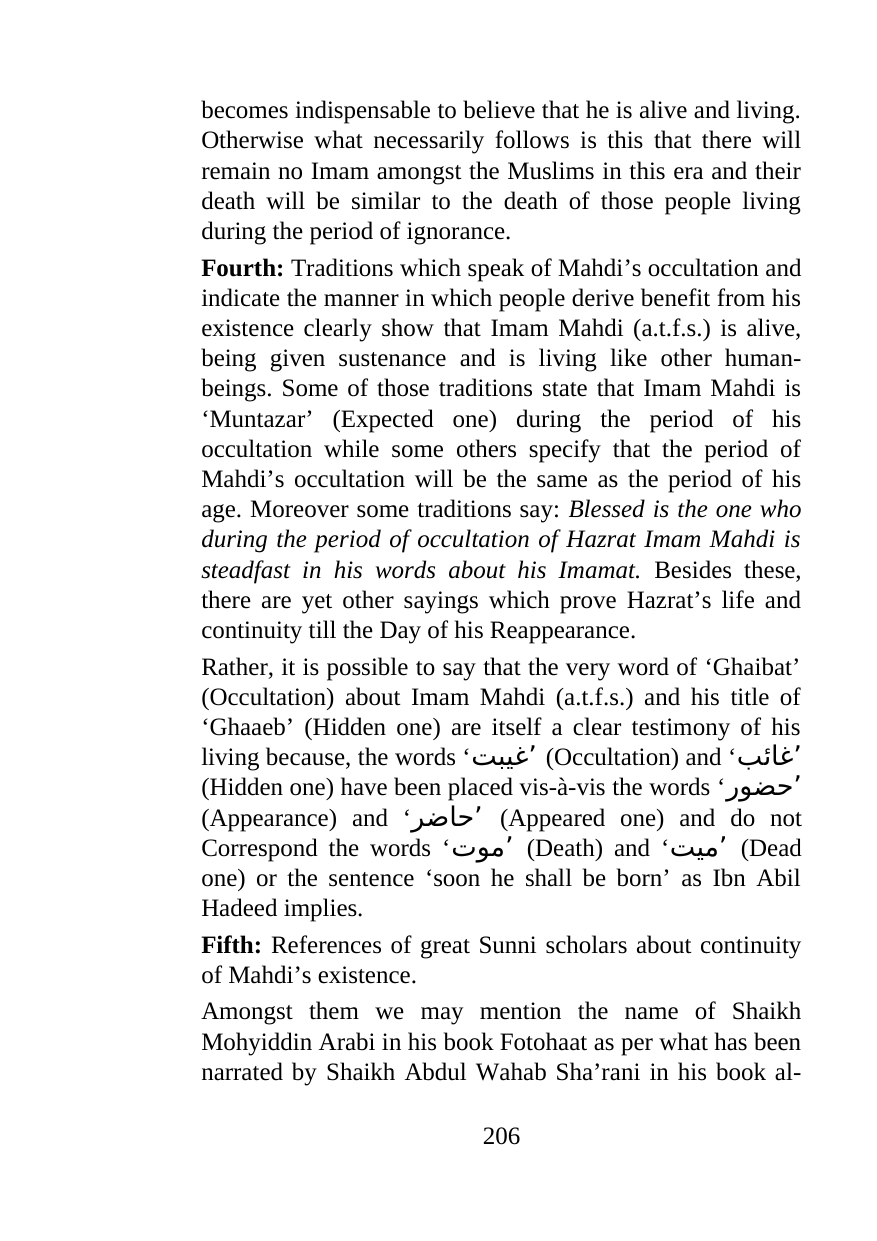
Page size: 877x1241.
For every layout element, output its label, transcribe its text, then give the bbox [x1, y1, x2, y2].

text Fifth: References of great Sunni scholars about continuity of Mahdi’s existence. [201, 929, 802, 989]
text Rather, it is possible to say that the very word of ‘Ghaibat’ (Occultation) about Imam Mahdi (a.t.f.s.) and his title of ‘Ghaaeb’ (Hidden one) are itself a clear testimony of his living because, the words ‘غيبت’ (Occultation) and ‘غائب’ (Hidden one) have been placed vis-à-vis the words ‘حضور’ (Appearance) and ‘حاضر’ (Appeared one) and do not Correspond the words ‘موت’ (Death) and ‘ميت’ (Dead one) or the sentence ‘soon he shall be born’ as Ibn Abil Hadeed implies. [201, 651, 802, 923]
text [201, 94, 802, 246]
text Fourth: Traditions which speak of Mahdi’s occultation and indicate the manner in which people derive benefit from his existence clearly show that Imam Mahdi (a.t.f.s.) is alive, being given sustenance and is living like other human-beings. Some of those traditions state that Imam Mahdi is ‘Muntazar’ (Expected one) during the period of his occultation while some others specify that the period of Mahdi’s occultation will be the same as the period of his age. Moreover some traditions say: Blessed is the one who during the period of occultation of Hazrat Imam Mahdi is steadfast in his words about his Imamat. Besides these, there are yet other sayings which prove Hazrat’s life and continuity till the Day of his Reappearance. [201, 252, 802, 644]
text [201, 996, 802, 1086]
